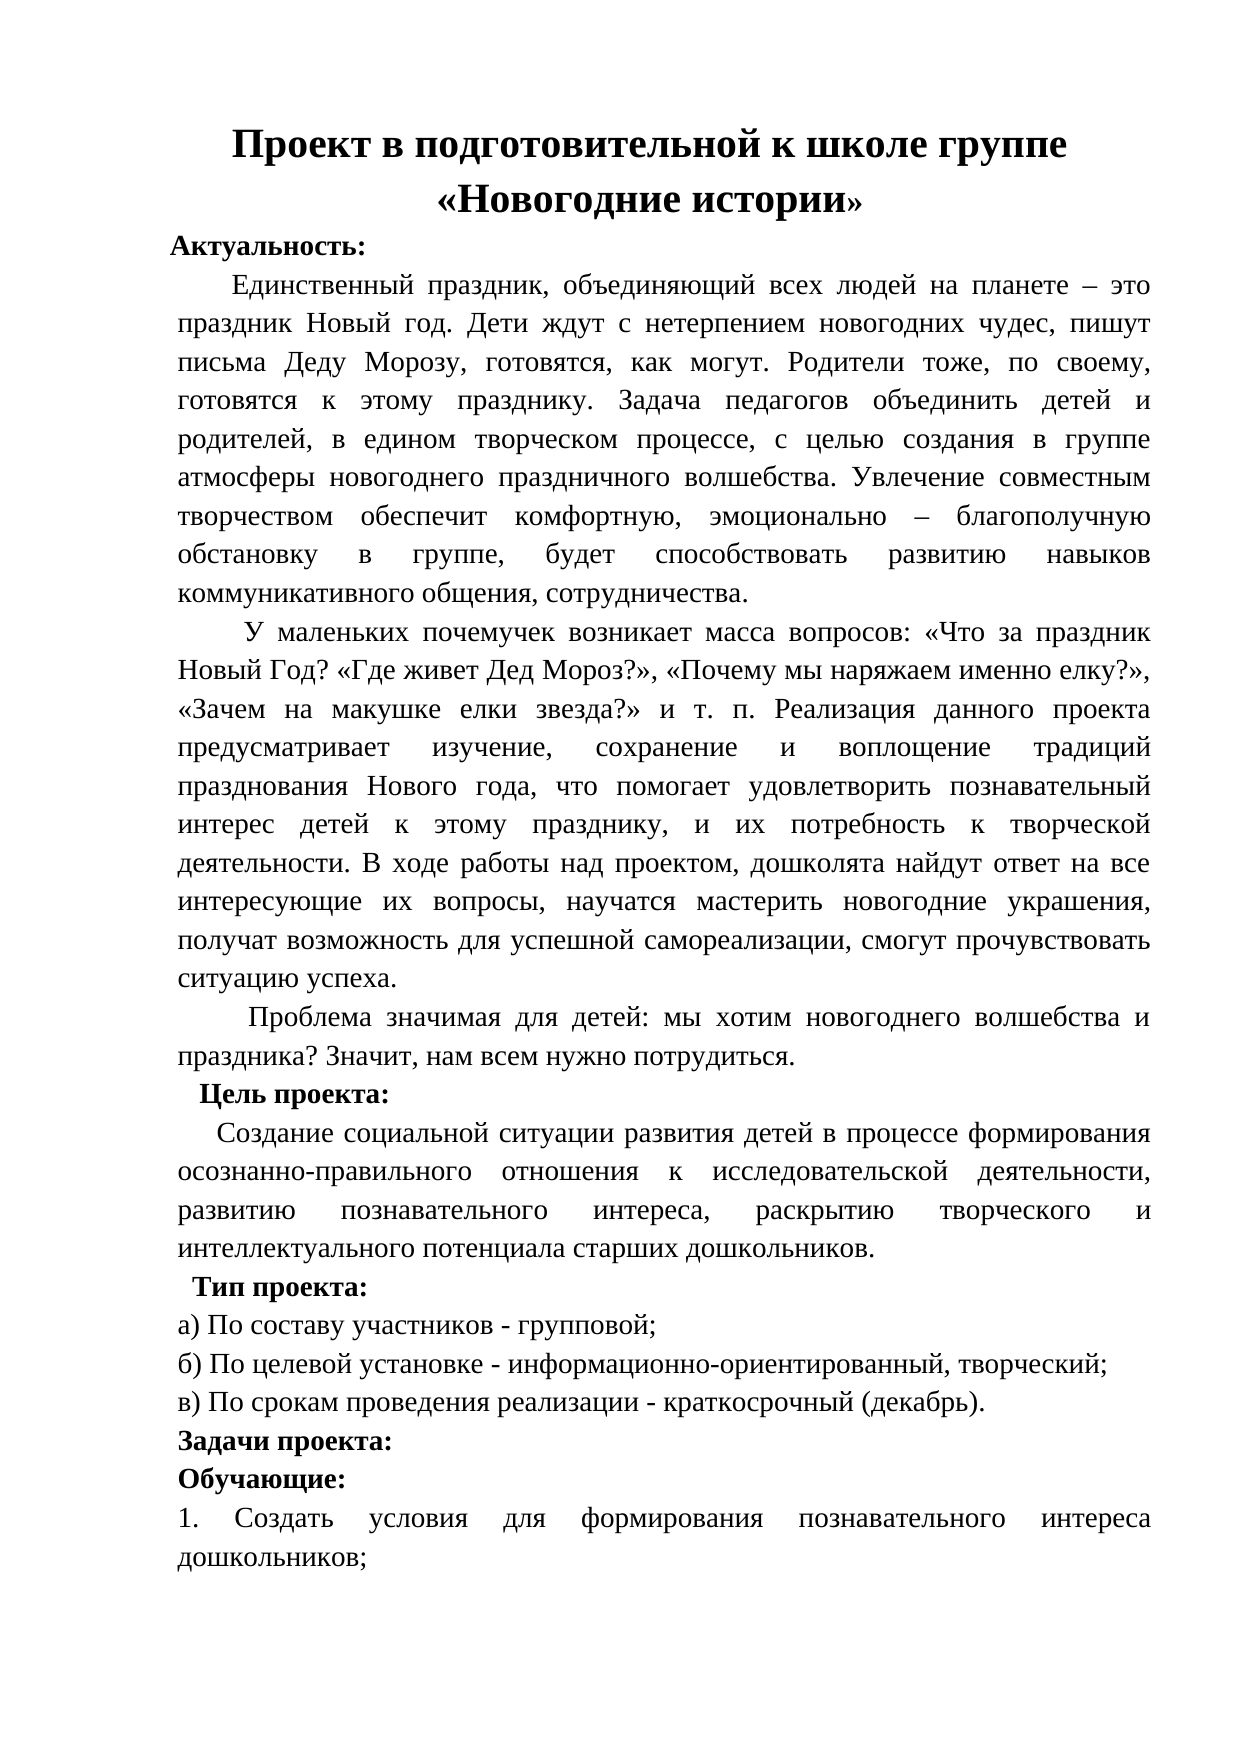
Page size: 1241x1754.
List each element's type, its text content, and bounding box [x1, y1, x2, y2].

text б) По целевой установке - информационно-ориентированный, творческий; [177, 1346, 1152, 1379]
text Единственный праздник, объединяющий всех людей на планете – это праздник Новый год. Дети ждут с нетерпением новогодних чудес, пишут письма Деду Морозу, готовятся, как могут. Родители тоже, по своему, готовятся к этому празднику. Задача педагогов объединить детей и родителей, в едином творческом процессе, с целью создания в группе атмосферы новогоднего праздничного волшебства. Увлечение совместным творчеством обеспечит комфортную, эмоционально – благополучную обстановку в группе, будет способствовать развитию навыков коммуникативного общения, сотрудничества. [177, 267, 1152, 609]
text Тип проекта: [177, 1269, 1152, 1302]
text Обучающие: [177, 1462, 1152, 1495]
text У маленьких почемучек возникает масса вопросов: «Что за праздник Новый Год? «Где живет Дед Мороз?», «Почему мы наряжаем именно елку?», «Зачем на макушке елки звезда?» и т. п. Реализация данного проекта предусматривает изучение, сохранение и воплощение традиций празднования Нового года, что помогает удовлетворить познавательный интерес детей к этому празднику, и их потребность к творческой деятельности. В ходе работы над проектом, дошколята найдут ответ на все интересующие их вопросы, научатся мастерить новогодние украшения, получат возможность для успешной самореализации, смогут прочувствовать ситуацию успеха. [177, 614, 1152, 994]
text Создание социальной ситуации развития детей в процессе формирования осознанно-правильного отношения к исследовательской деятельности, развитию познавательного интереса, раскрытию творческого и интеллектуального потенциала старших дошкольников. [177, 1115, 1152, 1264]
text 1. Создать условия для формирования познавательного интереса дошкольников; [177, 1500, 1152, 1572]
text Актуальность: [148, 228, 1152, 262]
text «Новогодние истории» [148, 173, 1152, 221]
text а) По составу участников - групповой; [177, 1307, 1152, 1341]
text Проблема значимая для детей: мы хотим новогоднего волшебства и праздника? Значит, нам всем нужно потрудиться. [177, 999, 1152, 1071]
text Проект в подготовительной к школе группе [148, 118, 1152, 166]
text Задачи проекта: [177, 1423, 1152, 1457]
text Цель проекта: [177, 1076, 1152, 1110]
text в) По срокам проведения реализации - краткосрочный (декабрь). [177, 1384, 1152, 1418]
